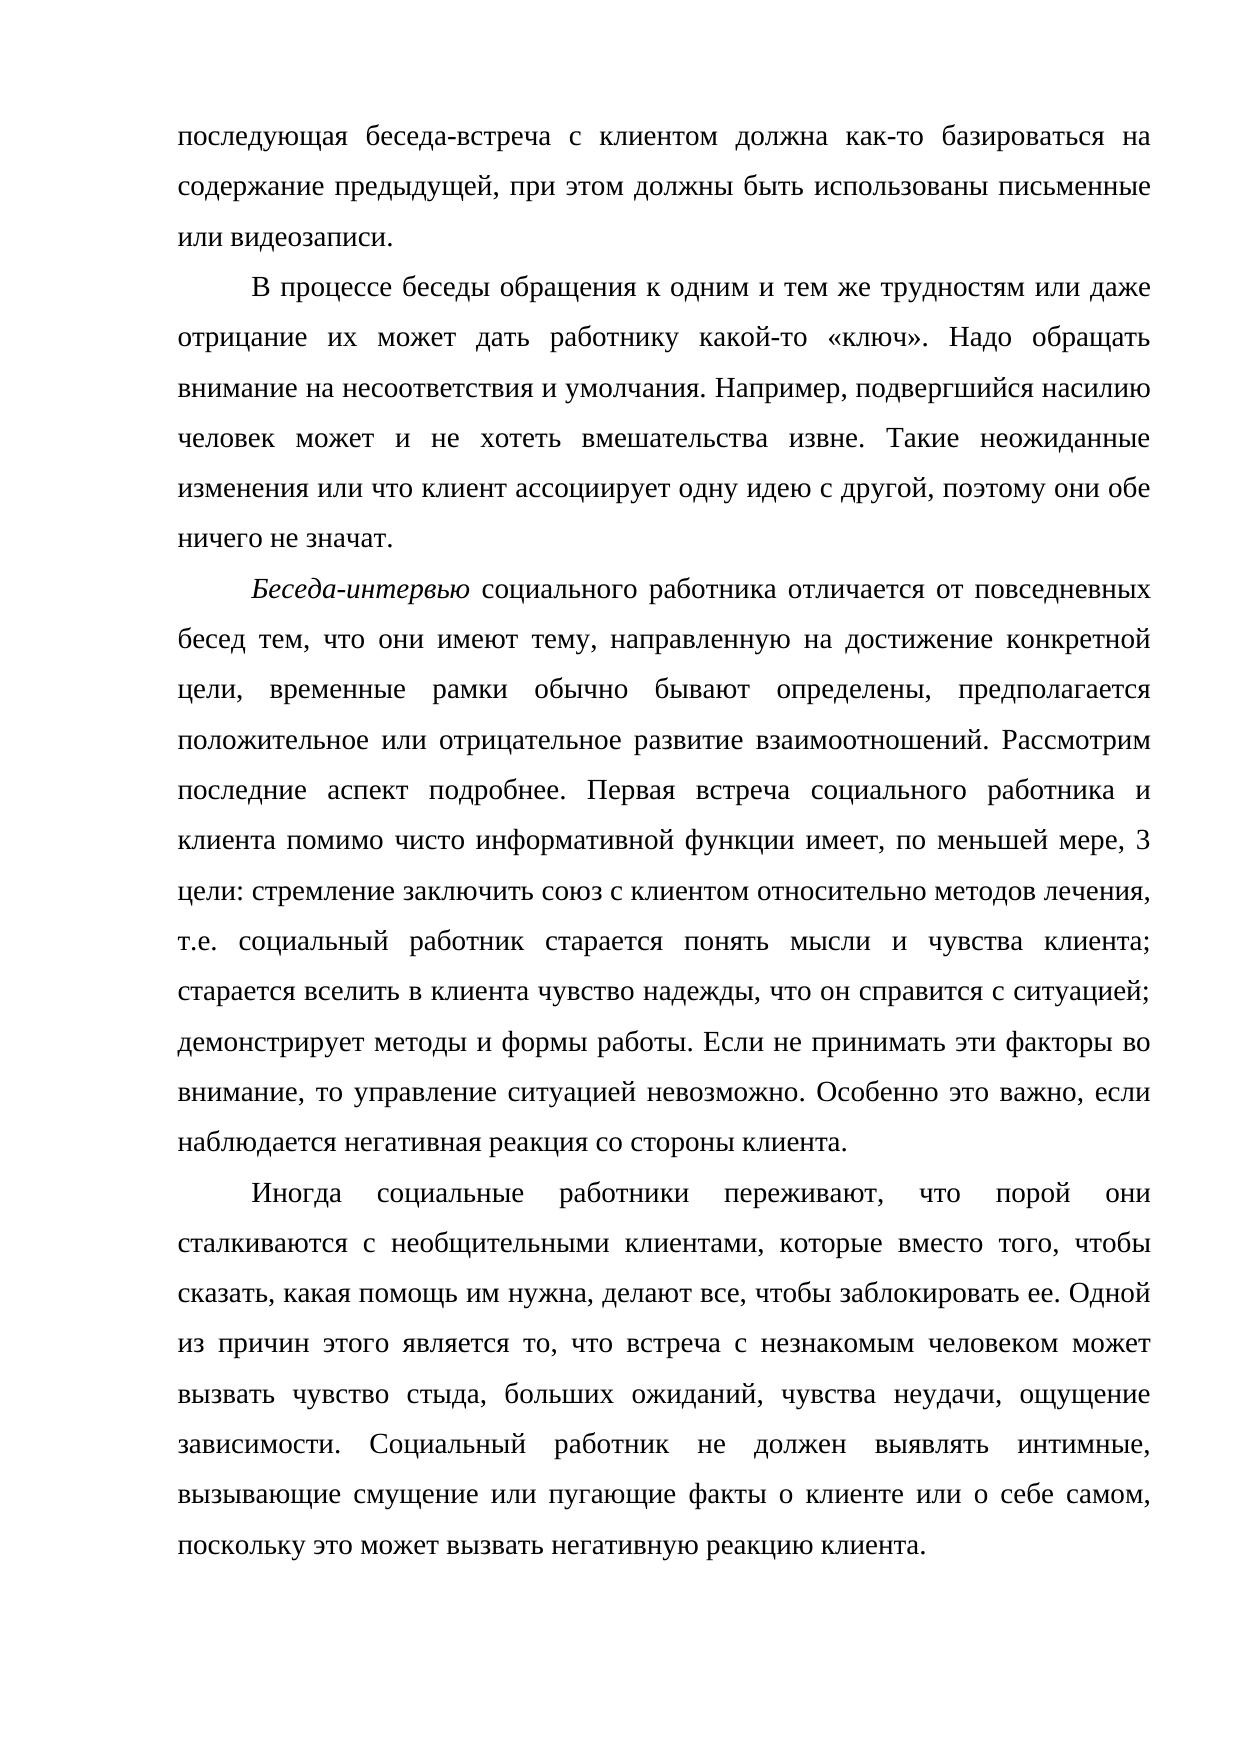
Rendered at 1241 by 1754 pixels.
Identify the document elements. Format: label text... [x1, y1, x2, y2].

text Беседа-интервью социального работника отличается от повседневных бесед тем, что они имеют тему, направленную на достижение конкретной цели, временные рамки обычно бывают определены, предполагается положительное или отрицательное развитие взаимоотношений. Рассмотрим последние аспект подробнее. Первая встреча социального работника и клиента помимо чисто информативной функции имеет, по меньшей мере, 3 цели: стремление заключить союз с клиентом относительно методов лечения, т.е. социальный работник старается понять мысли и чувства клиента; старается вселить в клиента чувство надежды, что он справится с ситуацией; демонстрирует методы и формы работы. Если не принимать эти факторы во внимание, то управление ситуацией невозможно. Особенно это важно, если наблюдается негативная реакция со стороны клиента. [177, 571, 1152, 1158]
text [177, 118, 1152, 252]
text В процессе беседы обращения к одним и тем же трудностям или даже отрицание их может дать работнику какой-то «ключ». Надо обращать внимание на несоответствия и умолчания. Например, подвергшийся насилию человек может и не хотеть вмешательства извне. Такие неожиданные изменения или что клиент ассоциирует одну идею с другой, поэтому они обе ничего не значат. [177, 269, 1152, 554]
text Иногда социальные работники переживают, что порой они сталкиваются с необщительными клиентами, которые вместо того, чтобы сказать, какая помощь им нужна, делают все, чтобы заблокировать ее. Одной из причин этого является то, что встреча с незнакомым человеком может вызвать чувство стыда, больших ожиданий, чувства неудачи, ощущение зависимости. Социальный работник не должен выявлять интимные, вызывающие смущение или пугающие факты о клиенте или о себе самом, поскольку это может вызвать негативную реакцию клиента. [177, 1175, 1152, 1560]
